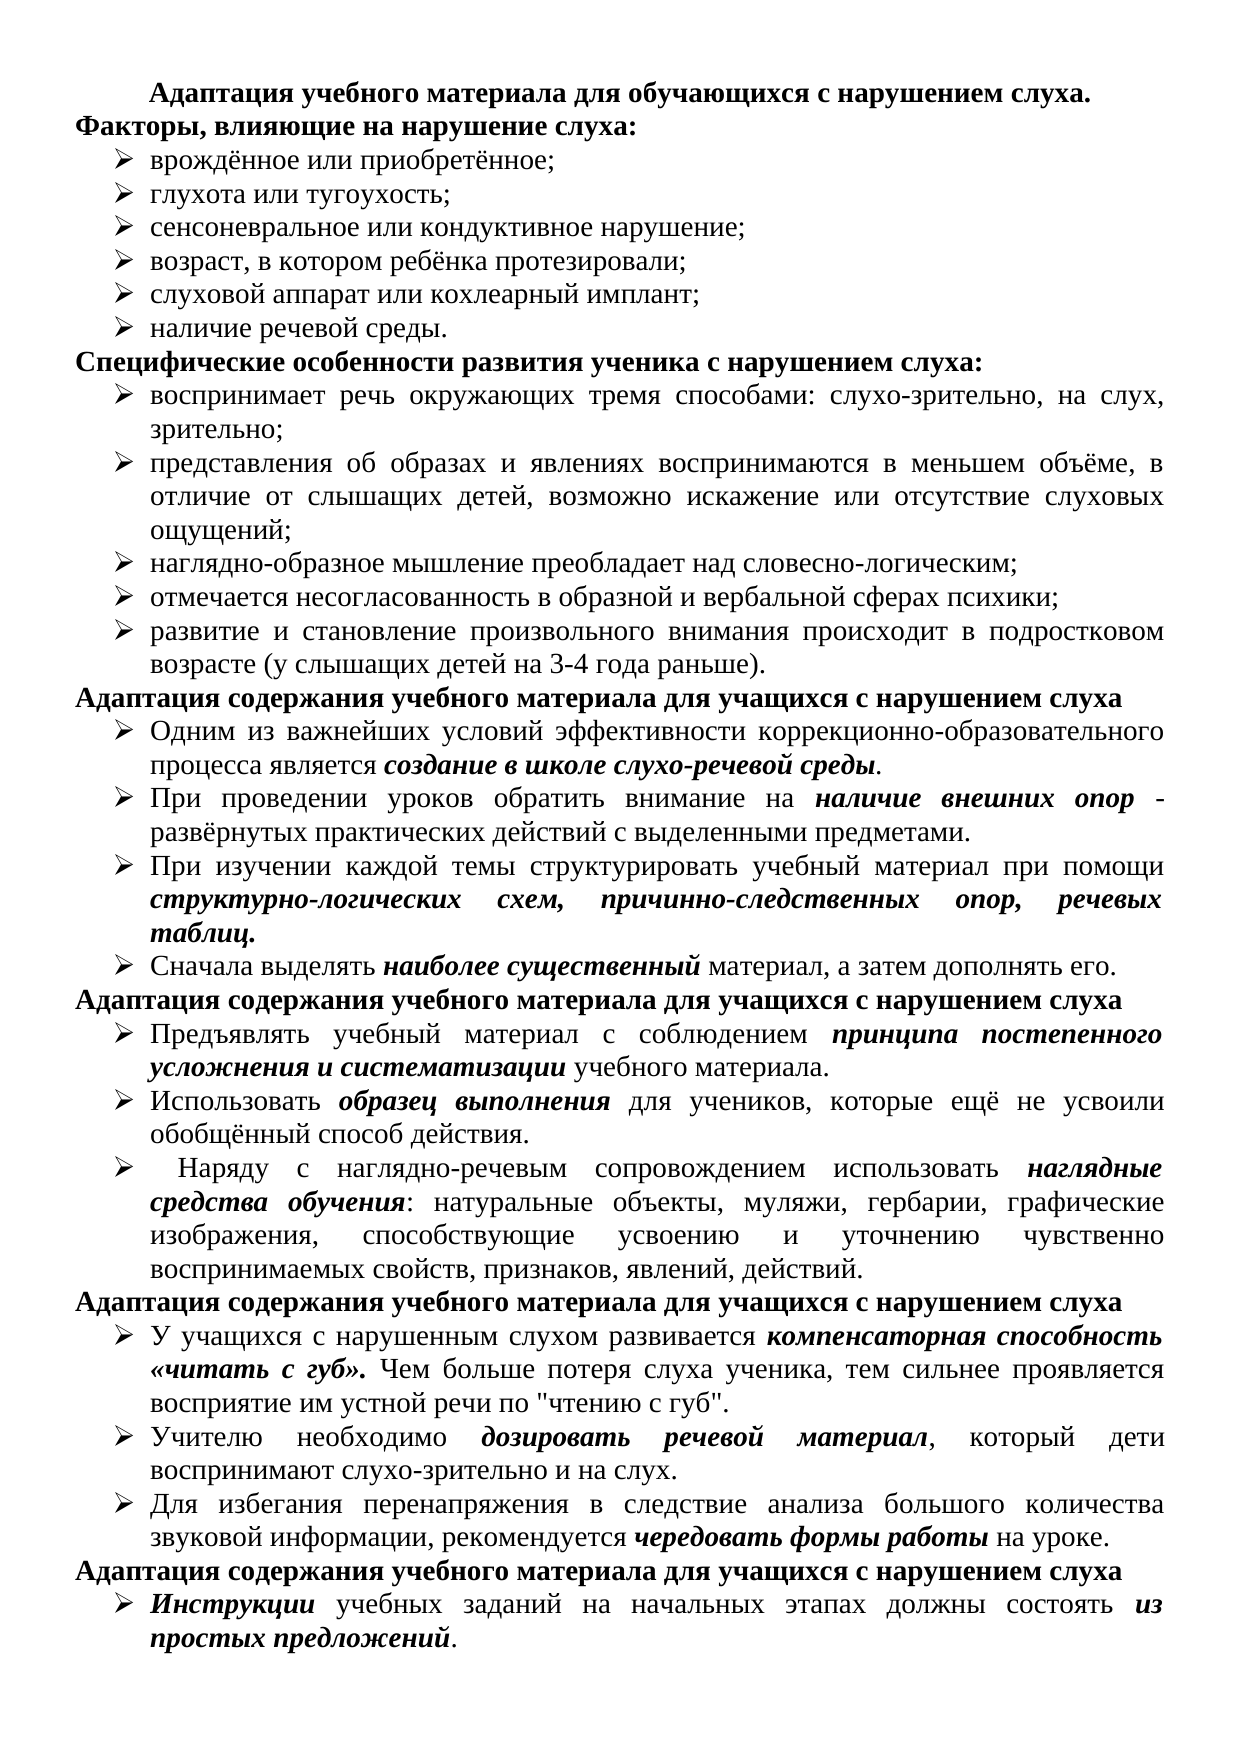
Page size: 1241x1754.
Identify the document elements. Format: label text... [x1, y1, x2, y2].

text Адаптация содержания учебного материала для учащихся с нарушением слуха [75, 982, 1165, 1016]
list сенсоневральное или кондуктивное нарушение; [112, 209, 1165, 243]
list У учащихся с нарушенным слухом развивается компенсаторная способность «читать с губ». Чем больше потеря слуха ученика, тем сильнее проявляется восприятие им устной речи по "чтению с губ". [112, 1318, 1165, 1419]
list возраст, в котором ребёнка протезировали; [112, 243, 1165, 277]
list воспринимает речь окружающих тремя способами: слухо-зрительно, на слух, зрительно; [112, 377, 1165, 445]
list врождённое или приобретённое; [112, 142, 1165, 176]
text Адаптация учебного материала для обучающихся с нарушением слуха. [75, 75, 1165, 108]
list При проведении уроков обратить внимание на наличие внешних опор - развёрнутых практических действий с выделенными предметами. [112, 781, 1165, 848]
list Наряду с наглядно-речевым сопровождением использовать наглядные средства обучения: натуральные объекты, муляжи, гербарии, графические изображения, способствующие усвоению и уточнению чувственно воспринимаемых свойств, признаков, явлений, действий. [112, 1150, 1165, 1284]
list Использовать образец выполнения для учеников, которые ещё не усвоили обобщённый способ действия. [112, 1083, 1165, 1150]
list глухота или тугоухость; [112, 176, 1165, 209]
text Адаптация содержания учебного материала для учащихся с нарушением слуха [75, 1553, 1165, 1587]
list развитие и становление произвольного внимания происходит в подростковом возрасте (у слышащих детей на 3-4 года раньше). [112, 613, 1165, 680]
list наличие речевой среды. [112, 310, 1165, 344]
text Адаптация содержания учебного материала для учащихся с нарушением слуха [75, 1284, 1165, 1318]
text Специфические особенности развития ученика с нарушением слуха: [75, 344, 1165, 377]
list представления об образах и явлениях воспринимаются в меньшем объёме, в отличие от слышащих детей, возможно искажение или отсутствие слуховых ощущений; [112, 445, 1165, 545]
text Адаптация содержания учебного материала для учащихся с нарушением слуха [75, 680, 1165, 713]
list Инструкции учебных заданий на начальных этапах должны состоять из простых предложений. [112, 1587, 1165, 1654]
list Одним из важнейших условий эффективности коррекционно-образовательного процесса является создание в школе слухо-речевой среды. [112, 713, 1165, 781]
list наглядно-образное мышление преобладает над словесно-логическим; [112, 545, 1165, 579]
list Учителю необходимо дозировать речевой материал, который дети воспринимают слухо-зрительно и на слух. [112, 1419, 1165, 1486]
list Предъявлять учебный материал с соблюдением принципа постепенного усложнения и систематизации учебного материала. [112, 1016, 1165, 1083]
list При изучении каждой темы структурировать учебный материал при помощи структурно-логических схем, причинно-следственных опор, речевых таблиц. [112, 848, 1165, 948]
list слуховой аппарат или кохлеарный имплант; [112, 277, 1165, 310]
text Факторы, влияющие на нарушение слуха: [75, 108, 1165, 142]
list отмечается несогласованность в образной и вербальной сферах психики; [112, 579, 1165, 613]
list Для избегания перенапряжения в следствие анализа большого количества звуковой информации, рекомендуется чередовать формы работы на уроке. [112, 1486, 1165, 1553]
list Сначала выделять наиболее существенный материал, а затем дополнять его. [112, 948, 1165, 982]
